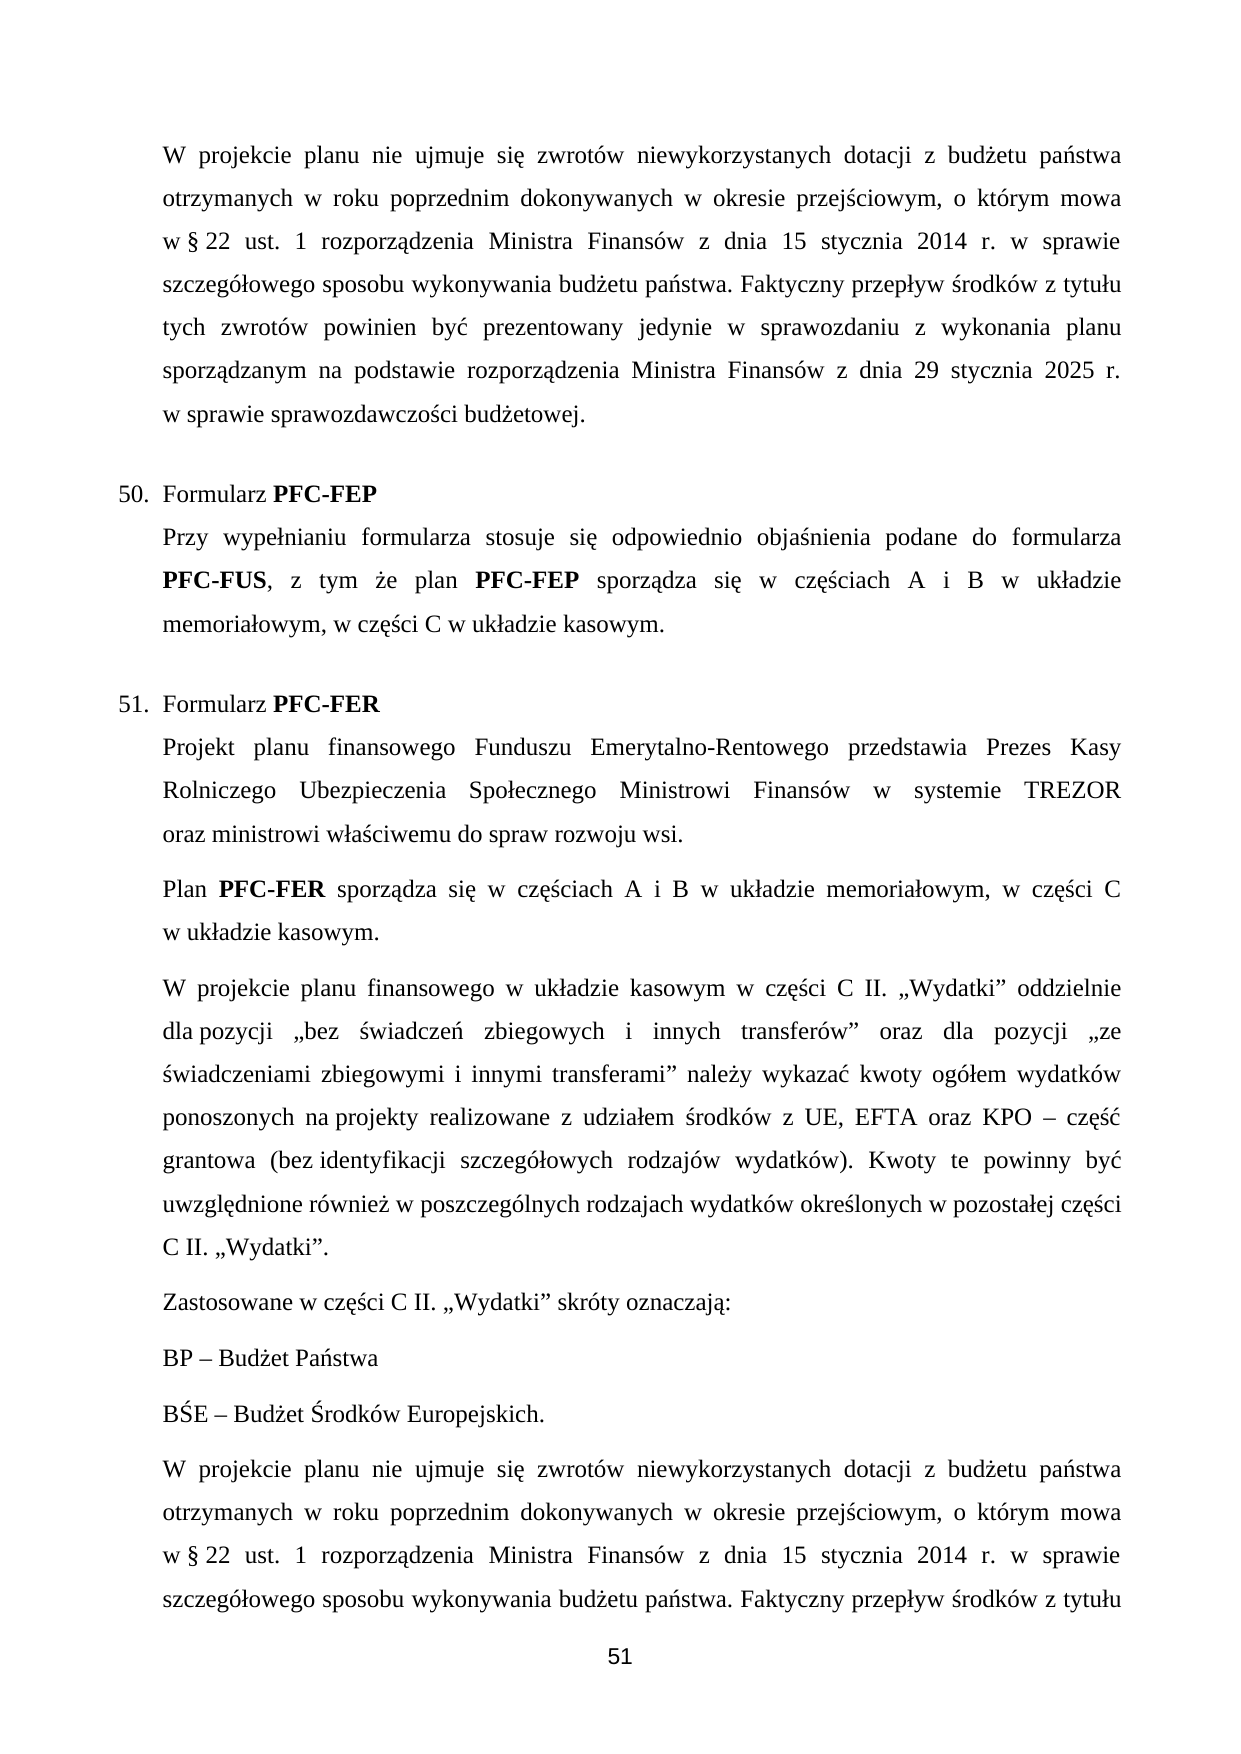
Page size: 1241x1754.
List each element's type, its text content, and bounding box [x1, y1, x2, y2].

text BP – Budżet Państwa [162, 1343, 1122, 1372]
list Formularz PFC-FEP [118, 479, 1122, 508]
text W projekcie planu finansowego w układzie kasowym w części C II. „Wydatki” oddzielnie dla pozycji „bez świadczeń zbiegowych i innych transferów” oraz dla pozycji „ze świadczeniami zbiegowymi i innymi transferami” należy wykazać kwoty ogółem wydatków ponoszonych na projekty realizowane z udziałem środków z UE, EFTA oraz KPO – część grantowa (bez identyfikacji szczegółowych rodzajów wydatków). Kwoty te powinny być uwzględnione również w poszczególnych rodzajach wydatków określonych w pozostałej części C II. „Wydatki”. [162, 973, 1122, 1261]
text Przy wypełnianiu formularza stosuje się odpowiednio objaśnienia podane do formularza PFC-FUS, z tym że plan PFC-FEP sporządza się w częściach A i B w układzie memoriałowym, w części C w układzie kasowym. [162, 522, 1122, 637]
text Projekt planu finansowego Funduszu Emerytalno-Rentowego przedstawia Prezes Kasy Rolniczego Ubezpieczenia Społecznego Ministrowi Finansów w systemie TREZOR oraz ministrowi właściwemu do spraw rozwoju wsi. [162, 732, 1122, 847]
text BŚE – Budżet Środków Europejskich. [162, 1399, 1122, 1427]
text Zastosowane w części C II. „Wydatki” skróty oznaczają: [162, 1287, 1122, 1316]
list Formularz PFC-FER [118, 689, 1122, 718]
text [162, 1454, 1122, 1612]
text Plan PFC-FER sporządza się w częściach A i B w układzie memoriałowym, w części C w układzie kasowym. [162, 874, 1122, 946]
